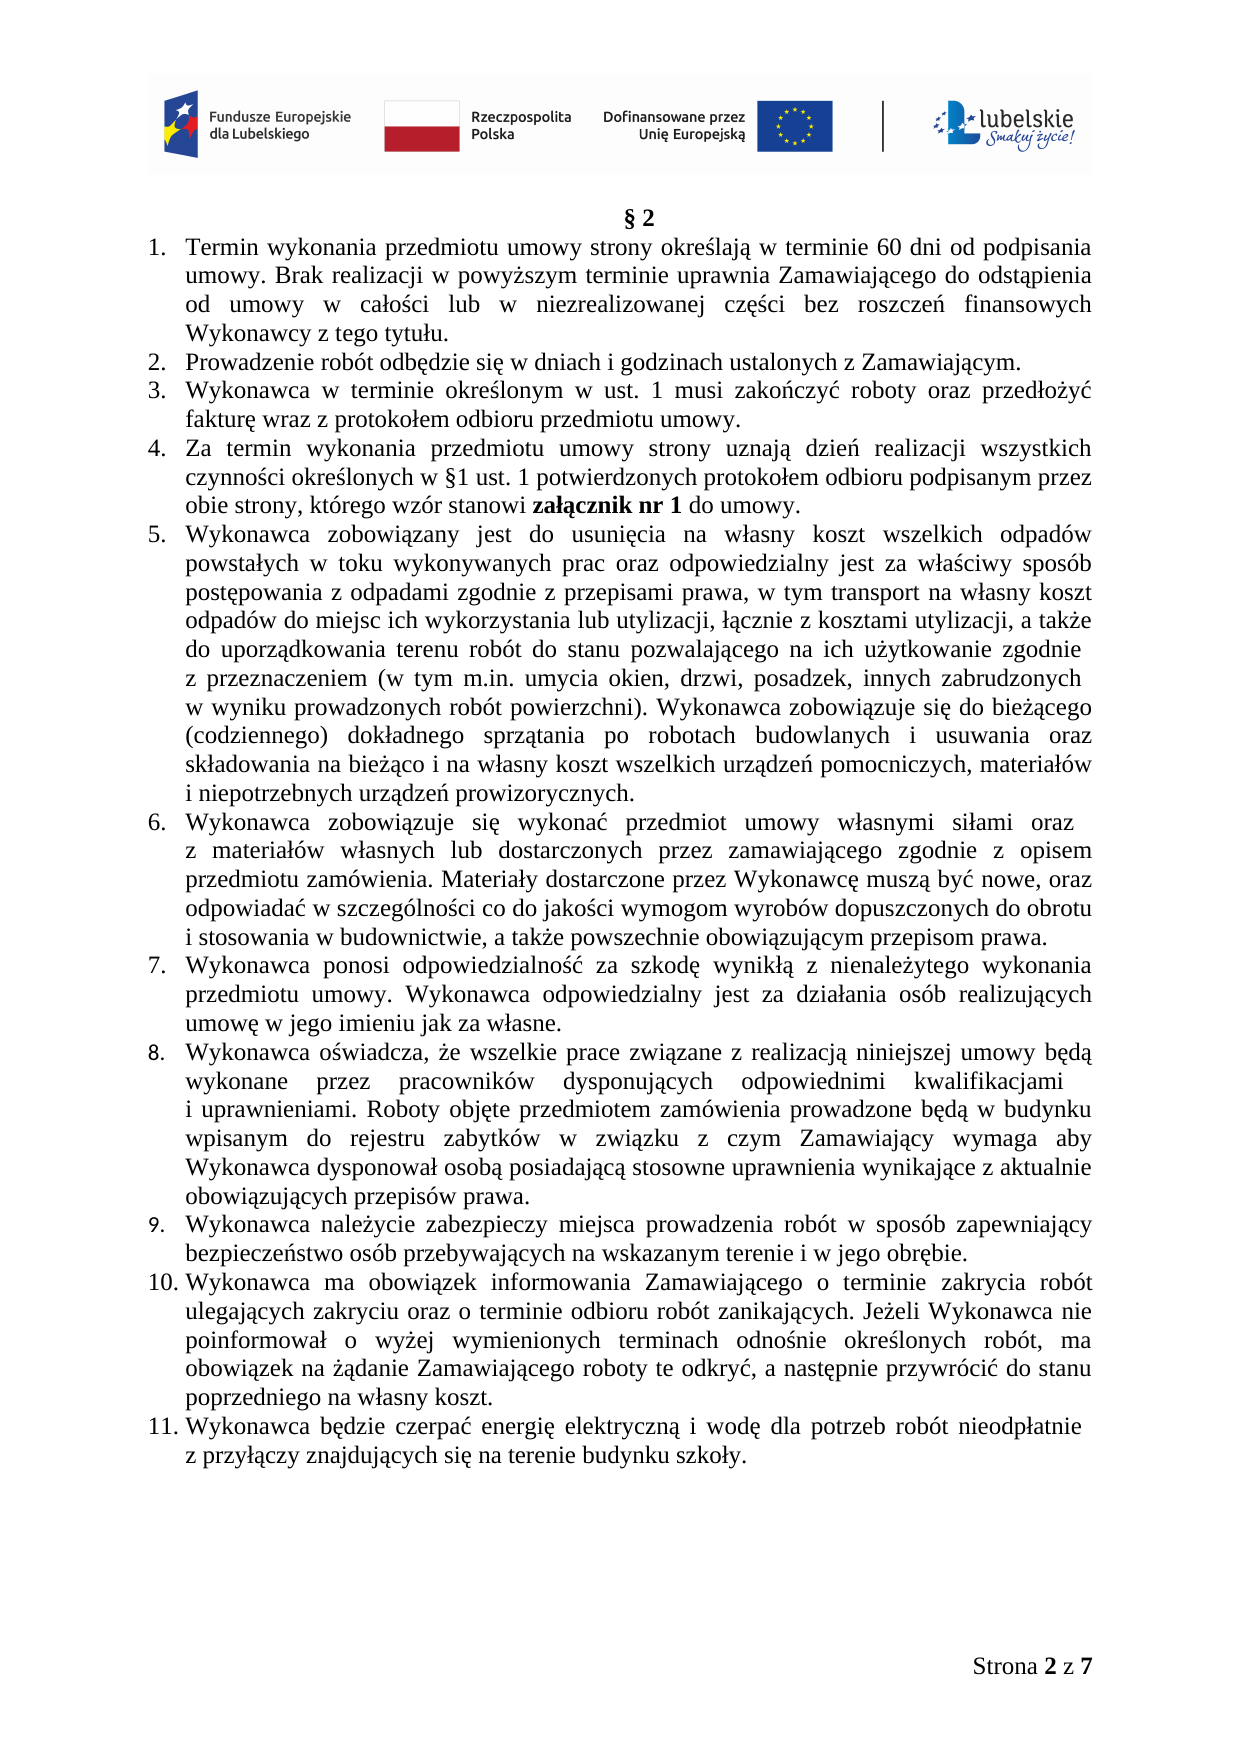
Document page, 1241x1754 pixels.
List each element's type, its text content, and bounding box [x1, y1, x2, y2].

list Wykonawca ponosi odpowiedzialność za szkodę wynikłą z nienależytego wykonania przedmiotu umowy. Wykonawca odpowiedzialny jest za działania osób realizujących umowę w jego imieniu jak za własne. [148, 950, 1093, 1037]
list Wykonawca ma obowiązek informowania Zamawiającego o terminie zakrycia robót ulegających zakryciu oraz o terminie odbioru robót zanikających. Jeżeli Wykonawca nie poinformował o wyżej wymienionych terminach odnośnie określonych robót, ma obowiązek na żądanie Zamawiającego roboty te odkryć, a następnie przywrócić do stanu poprzedniego na własny koszt. [148, 1267, 1093, 1411]
list Prowadzenie robót odbędzie się w dniach i godzinach ustalonych z Zamawiającym. [148, 347, 1093, 375]
list Wykonawca będzie czerpać energię elektryczną i wodę dla potrzeb robót nieodpłatnie z przyłączy znajdujących się na terenie budynku szkoły. [148, 1411, 1093, 1468]
list Za termin wykonania przedmiotu umowy strony uznają dzień realizacji wszystkich czynności określonych w §1 ust. 1 potwierdzonych protokołem odbioru podpisanym przez obie strony, którego wzór stanowi załącznik nr 1 do umowy. [148, 433, 1093, 519]
picture [147, 73, 1092, 175]
list Wykonawca należycie zabezpieczy miejsca prowadzenia robót w sposób zapewniający bezpieczeństwo osób przebywających na wskazanym terenie i w jego obrębie. [148, 1209, 1093, 1267]
list Wykonawca oświadcza, że wszelkie prace związane z realizacją niniejszej umowy będą wykonane przez pracowników dysponujących odpowiednimi kwalifikacjami i uprawnieniami. Roboty objęte przedmiotem zamówienia prowadzone będą w budynku wpisanym do rejestru zabytków w związku z czym Zamawiający wymaga aby Wykonawca dysponował osobą posiadającą stosowne uprawnienia wynikające z aktualnie obowiązujących przepisów prawa. [148, 1037, 1093, 1209]
list Wykonawca zobowiązuje się wykonać przedmiot umowy własnymi siłami oraz z materiałów własnych lub dostarczonych przez zamawiającego zgodnie z opisem przedmiotu zamówienia. Materiały dostarczone przez Wykonawcę muszą być nowe, oraz odpowiadać w szczególności co do jakości wymogom wyrobów dopuszczonych do obrotu i stosowania w budownictwie, a także powszechnie obowiązującym przepisom prawa. [148, 807, 1093, 950]
list § 2 [185, 203, 1093, 232]
list Termin wykonania przedmiotu umowy strony określają w terminie 60 dni od podpisania umowy. Brak realizacji w powyższym terminie uprawnia Zamawiającego do odstąpienia od umowy w całości lub w niezrealizowanej części bez roszczeń finansowych Wykonawcy z tego tytułu. [148, 232, 1093, 347]
list Wykonawca w terminie określonym w ust. 1 musi zakończyć roboty oraz przedłożyć fakturę wraz z protokołem odbioru przedmiotu umowy. [148, 375, 1093, 433]
list Wykonawca zobowiązany jest do usunięcia na własny koszt wszelkich odpadów powstałych w toku wykonywanych prac oraz odpowiedzialny jest za właściwy sposób postępowania z odpadami zgodnie z przepisami prawa, w tym transport na własny koszt odpadów do miejsc ich wykorzystania lub utylizacji, łącznie z kosztami utylizacji, a także do uporządkowania terenu robót do stanu pozwalającego na ich użytkowanie zgodnie z przeznaczeniem (w tym m.in. umycia okien, drzwi, posadzek, innych zabrudzonych w wyniku prowadzonych robót powierzchni). Wykonawca zobowiązuje się do bieżącego (codziennego) dokładnego sprzątania po robotach budowlanych i usuwania oraz składowania na bieżąco i na własny koszt wszelkich urządzeń pomocniczych, materiałów i niepotrzebnych urządzeń prowizorycznych. [148, 519, 1093, 807]
